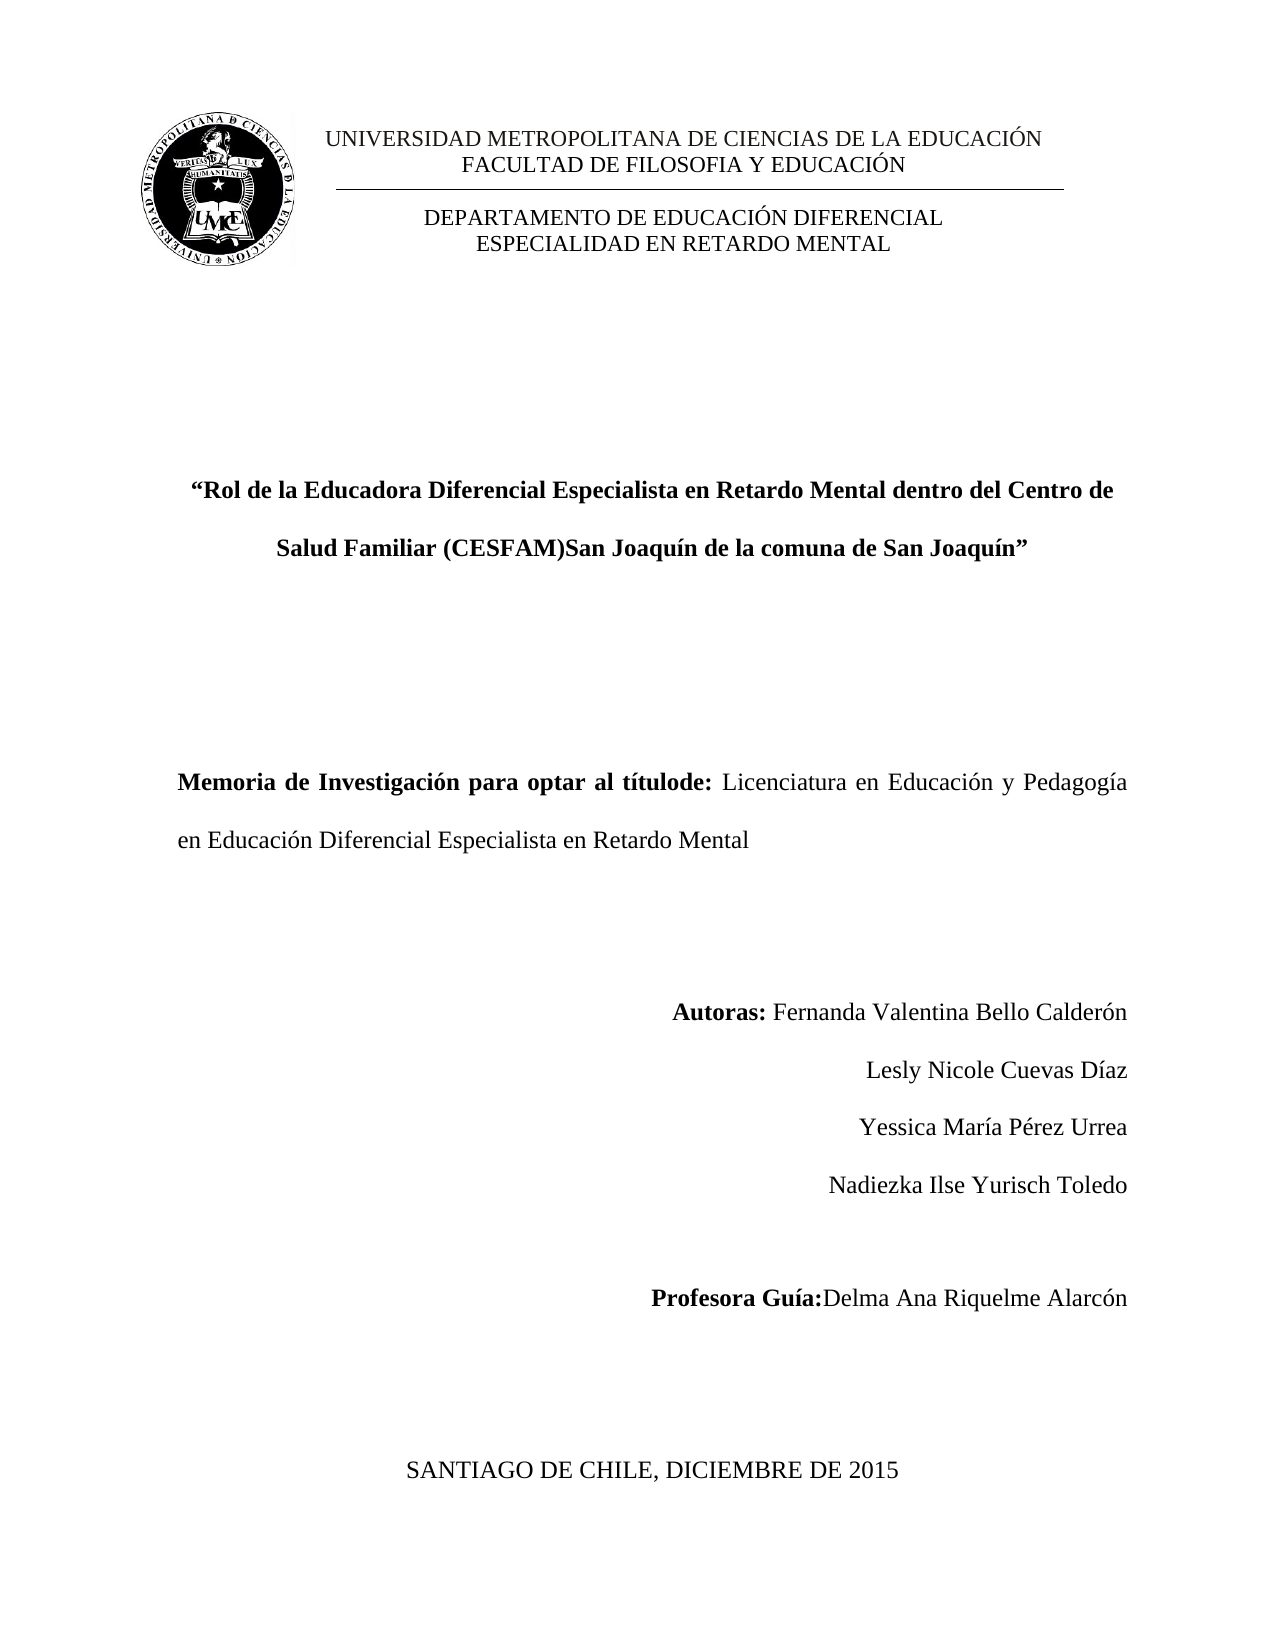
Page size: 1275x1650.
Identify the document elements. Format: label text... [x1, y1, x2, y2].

picture [141, 112, 295, 266]
text “Rol de la Educadora Diferencial Especialista en Retardo Mental dentro del Centro de Salud Familiar (CESFAM)San Joaquín de la comuna de San Joaquín” [177, 475, 1127, 618]
text Nadiezka Ilse Yurisch Toledo [177, 1170, 1127, 1255]
text Autoras: Fernanda Valentina Bello Calderón [177, 997, 1127, 1026]
text Yessica María Pérez Urrea [177, 1112, 1127, 1141]
text SANTIAGO DE CHILE, DICIEMBRE DE 2015 [177, 1340, 1127, 1484]
text Profesora Guía:Delma Ana Riquelme Alarcón [177, 1283, 1127, 1311]
text Memoria de Investigación para optar al títulode: Licenciatura en Educación y Pedagogía en Educación Diferencial Especialista en Retardo Mental [177, 767, 1127, 854]
text Lesly Nicole Cuevas Díaz [177, 1055, 1127, 1084]
